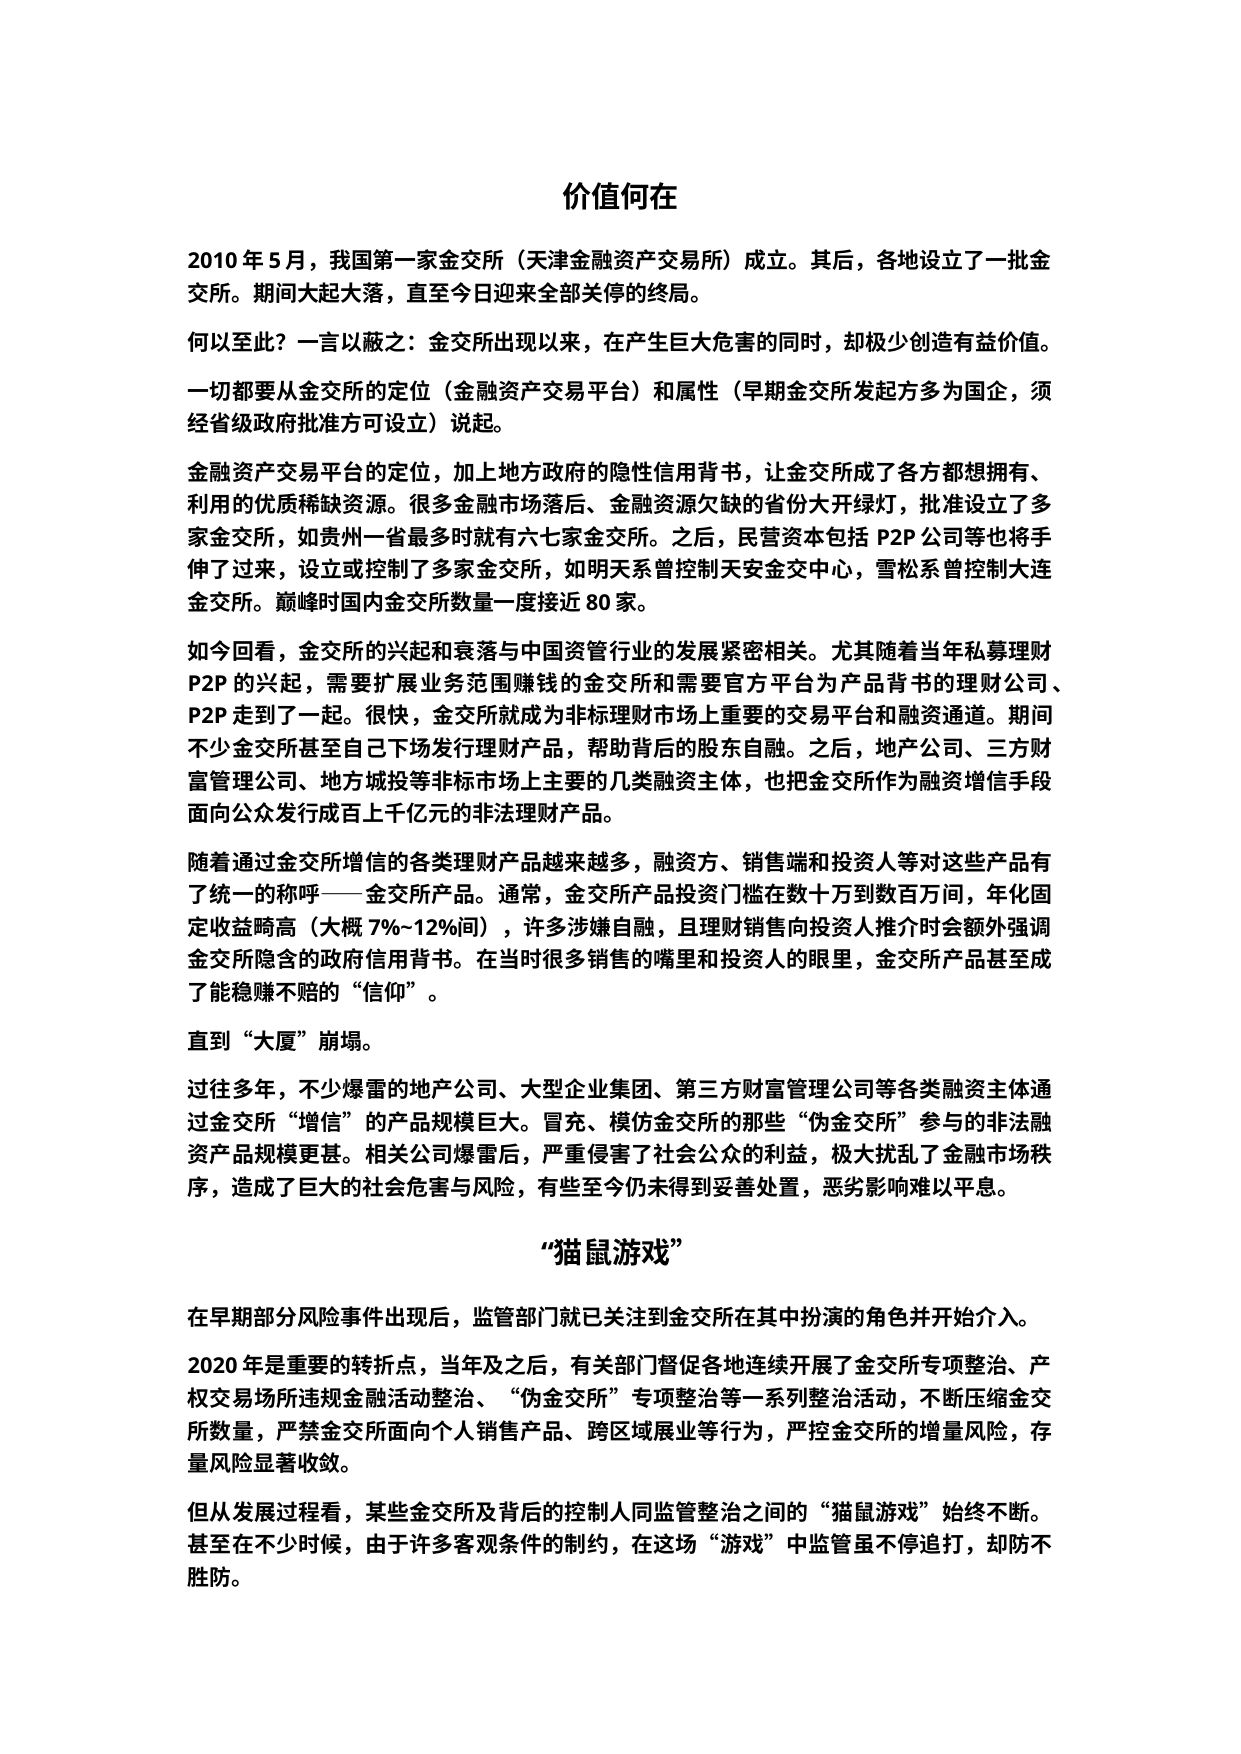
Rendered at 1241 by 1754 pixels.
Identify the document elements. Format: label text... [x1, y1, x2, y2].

text 过往多年，不少爆雷的地产公司、大型企业集团、第三方财富管理公司等各类融资主体通过金交所“增信”的产品规模巨大。冒充、模仿金交所的那些“伪金交所”参与的非法融资产品规模更甚。相关公司爆雷后，严重侵害了社会公众的利益，极大扰乱了金融市场秩序，造成了巨大的社会危害与风险，有些至今仍未得到妥善处置，恶劣影响难以平息。 [187, 1072, 1053, 1202]
text 如今回看，金交所的兴起和衰落与中国资管行业的发展紧密相关。尤其随着当年私募理财、P2P的兴起，需要扩展业务范围赚钱的金交所和需要官方平台为产品背书的理财公司、P2P走到了一起。很快，金交所就成为非标理财市场上重要的交易平台和融资通道。期间不少金交所甚至自己下场发行理财产品，帮助背后的股东自融。之后，地产公司、三方财富管理公司、地方城投等非标市场上主要的几类融资主体，也把金交所作为融资增信手段，面向公众发行成百上千亿元的非法理财产品。 [187, 633, 1053, 828]
text 金融资产交易平台的定位，加上地方政府的隐性信用背书，让金交所成了各方都想拥有、利用的优质稀缺资源。很多金融市场落后、金融资源欠缺的省份大开绿灯，批准设立了多家金交所，如贵州一省最多时就有六七家金交所。之后，民营资本包括P2P公司等也将手伸了过来，设立或控制了多家金交所，如明天系曾控制天安金交中心，雪松系曾控制大连金交所。巅峰时国内金交所数量一度接近80家。 [187, 454, 1053, 617]
text 何以至此？一言以蔽之：金交所出现以来，在产生巨大危害的同时，却极少创造有益价值。 [187, 324, 1053, 357]
text 但从发展过程看，某些金交所及背后的控制人同监管整治之间的“猫鼠游戏”始终不断。甚至在不少时候，由于许多客观条件的制约，在这场“游戏”中监管虽不停追打，却防不胜防。 [187, 1494, 1053, 1592]
text 一切都要从金交所的定位（金融资产交易平台）和属性（早期金交所发起方多为国企，须经省级政府批准方可设立）说起。 [187, 373, 1053, 438]
text 在早期部分风险事件出现后，监管部门就已关注到金交所在其中扮演的角色并开始介入。 [187, 1299, 1053, 1332]
text 2010年5月，我国第一家金交所（天津金融资产交易所）成立。其后，各地设立了一批金交所。期间大起大落，直至今日迎来全部关停的终局。 [187, 243, 1053, 308]
text “猫鼠游戏” [187, 1218, 1053, 1283]
text 价值何在 [187, 162, 1053, 227]
text 直到“大厦”崩塌。 [187, 1023, 1053, 1056]
text 2020年是重要的转折点，当年及之后，有关部门督促各地连续开展了金交所专项整治、产权交易场所违规金融活动整治、“伪金交所”专项整治等一系列整治活动，不断压缩金交所数量，严禁金交所面向个人销售产品、跨区域展业等行为，严控金交所的增量风险，存量风险显著收敛。 [187, 1348, 1053, 1478]
text 随着通过金交所增信的各类理财产品越来越多，融资方、销售端和投资人等对这些产品有了统一的称呼——金交所产品。通常，金交所产品投资门槛在数十万到数百万间，年化固定收益畸高（大概7%~12%间），许多涉嫌自融，且理财销售向投资人推介时会额外强调金交所隐含的政府信用背书。在当时很多销售的嘴里和投资人的眼里，金交所产品甚至成了能稳赚不赔的“信仰”。 [187, 844, 1053, 1007]
